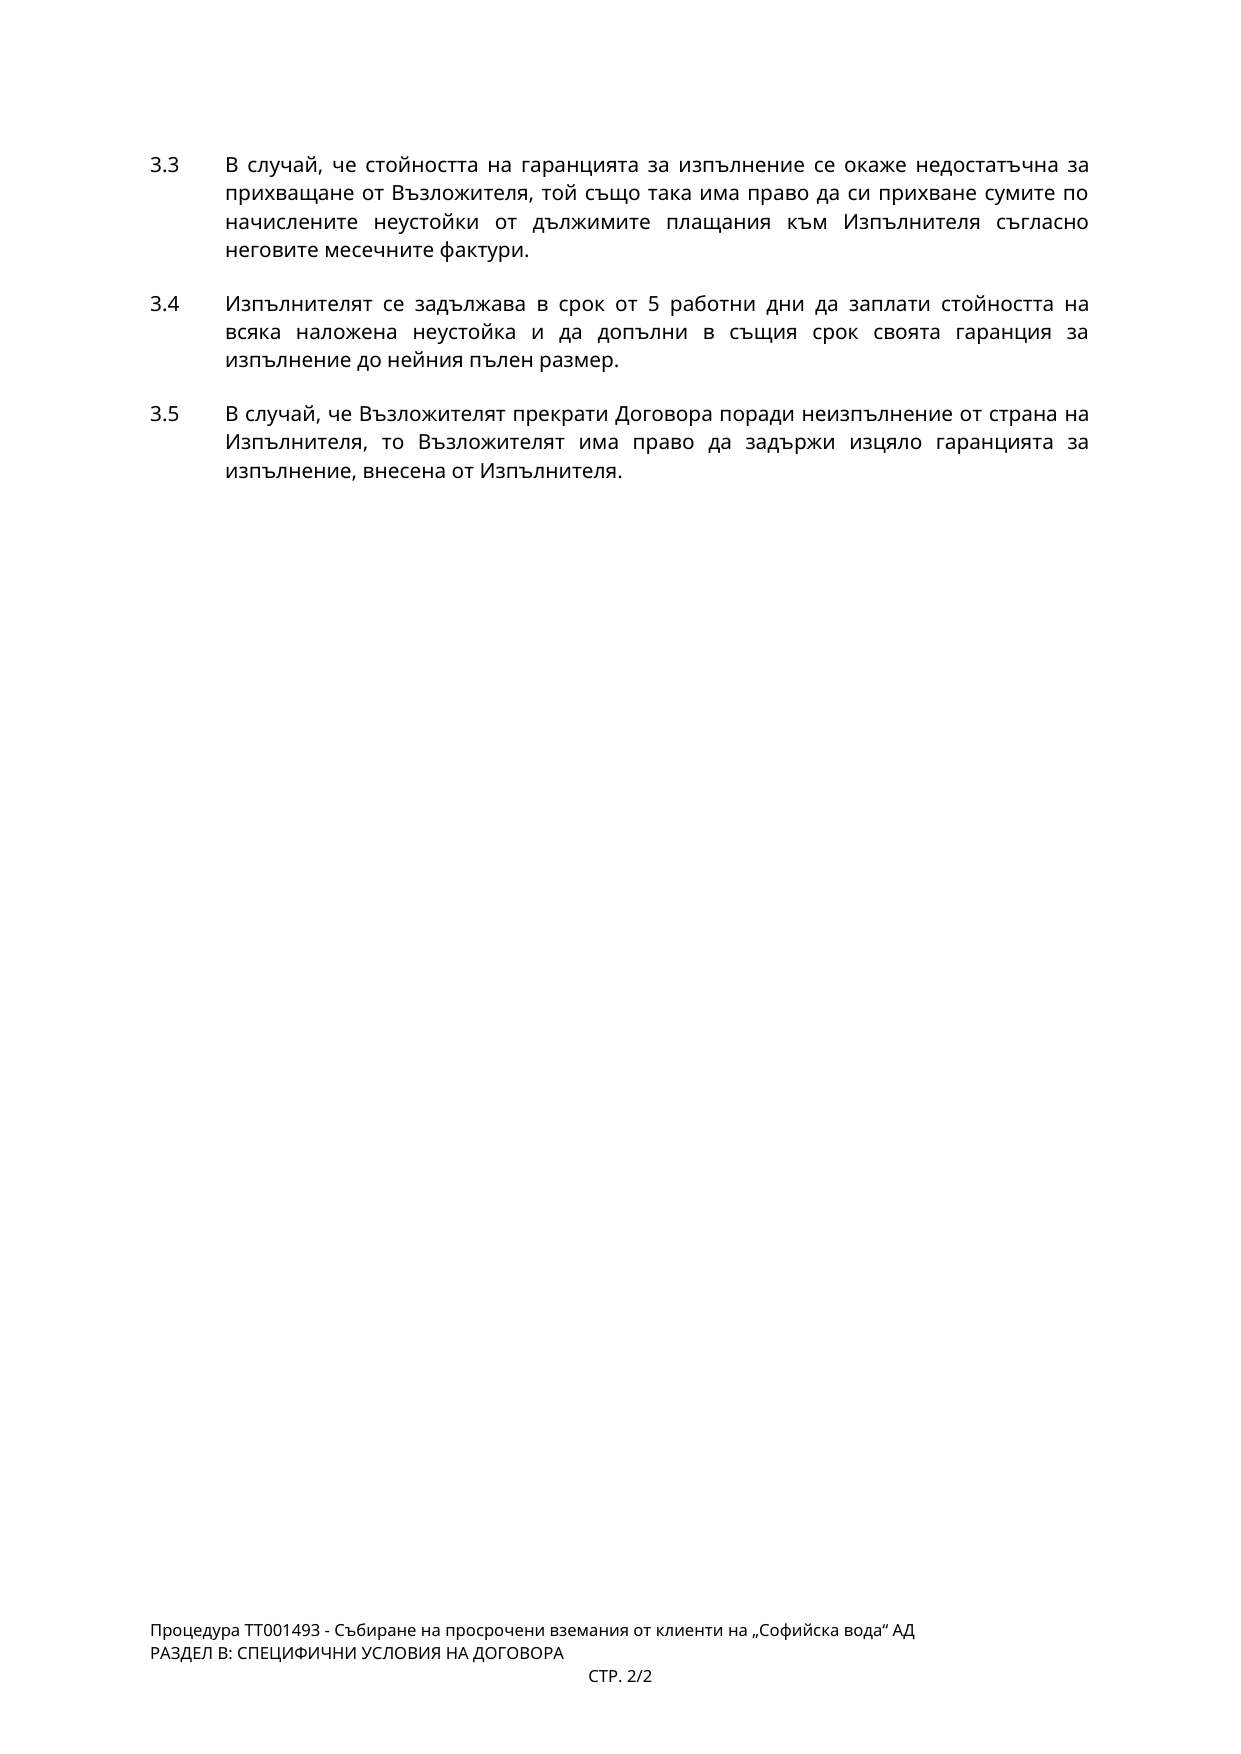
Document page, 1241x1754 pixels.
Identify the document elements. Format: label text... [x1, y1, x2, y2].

list В случай, че стойността на гаранцията за изпълнение се окаже недостатъчна за прихващане от Възложителя, той също така има право да си прихване сумите по начислените неустойки от дължимите плащания към Изпълнителя съгласно неговите месечните фактури. [150, 150, 1090, 264]
list Изпълнителят се задължава в срок от 5 работни дни да заплати стойността на всяка наложена неустойка и да допълни в същия срок своята гаранция за изпълнение до нейния пълен размер. [150, 289, 1090, 374]
list В случай, че Възложителят прекрати Договора поради неизпълнение от страна на Изпълнителя, то Възложителят има право да задържи изцяло гаранцията за изпълнение, внесена от Изпълнителя. [150, 399, 1090, 484]
